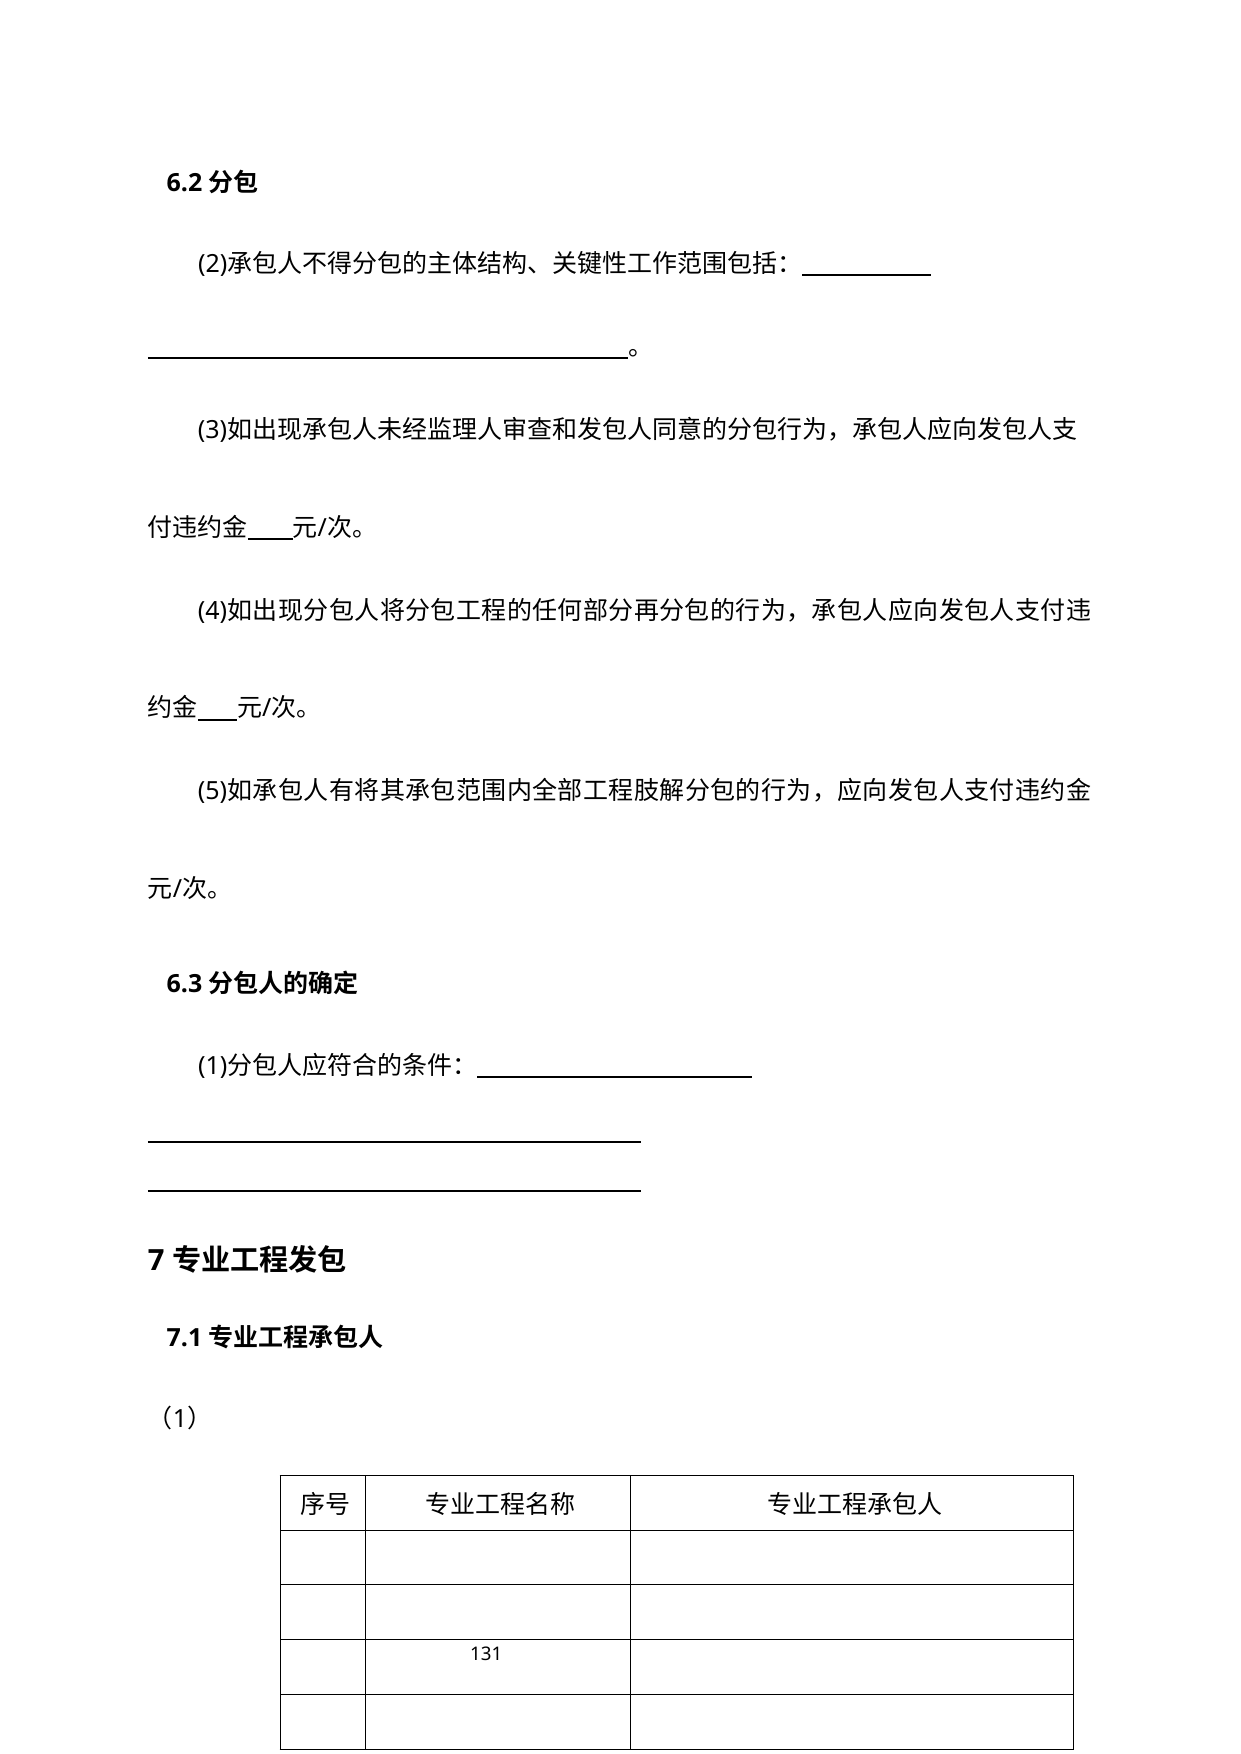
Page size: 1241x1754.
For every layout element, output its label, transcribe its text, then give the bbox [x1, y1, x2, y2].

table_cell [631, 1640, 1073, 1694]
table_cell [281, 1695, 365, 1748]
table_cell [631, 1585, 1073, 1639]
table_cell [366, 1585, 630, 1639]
list 6.3 分包人的确定 [166, 949, 1093, 1014]
text (2)承包人不得分包的主体结构、关键性工作范围包括： [148, 229, 1093, 294]
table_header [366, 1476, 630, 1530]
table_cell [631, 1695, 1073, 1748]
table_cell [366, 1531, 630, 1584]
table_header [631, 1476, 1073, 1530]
text (5)如承包人有将其承包范围内全部工程肢解分包的行为，应向发包人支付违约金 元/次。 [148, 756, 1093, 919]
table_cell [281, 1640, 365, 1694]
list 7.1 专业工程承包人 [166, 1303, 1093, 1368]
text (1)分包人应符合的条件： [148, 1031, 1093, 1096]
list 6.2 分包 [166, 148, 1093, 213]
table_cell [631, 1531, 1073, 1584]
text （1） [148, 1384, 1093, 1449]
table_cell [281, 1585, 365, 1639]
text (3)如出现承包人未经监理人审查和发包人同意的分包行为，承包人应向发包人支付违约金 元/次。 [148, 395, 1093, 558]
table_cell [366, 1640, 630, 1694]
text (4)如出现分包人将分包工程的任何部分再分包的行为，承包人应向发包人支付违约金 元/次。 [148, 576, 1093, 738]
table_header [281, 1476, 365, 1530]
text 。 [148, 312, 1093, 377]
list 7 专业工程发包 [148, 1225, 1093, 1290]
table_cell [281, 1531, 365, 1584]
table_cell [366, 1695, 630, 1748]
